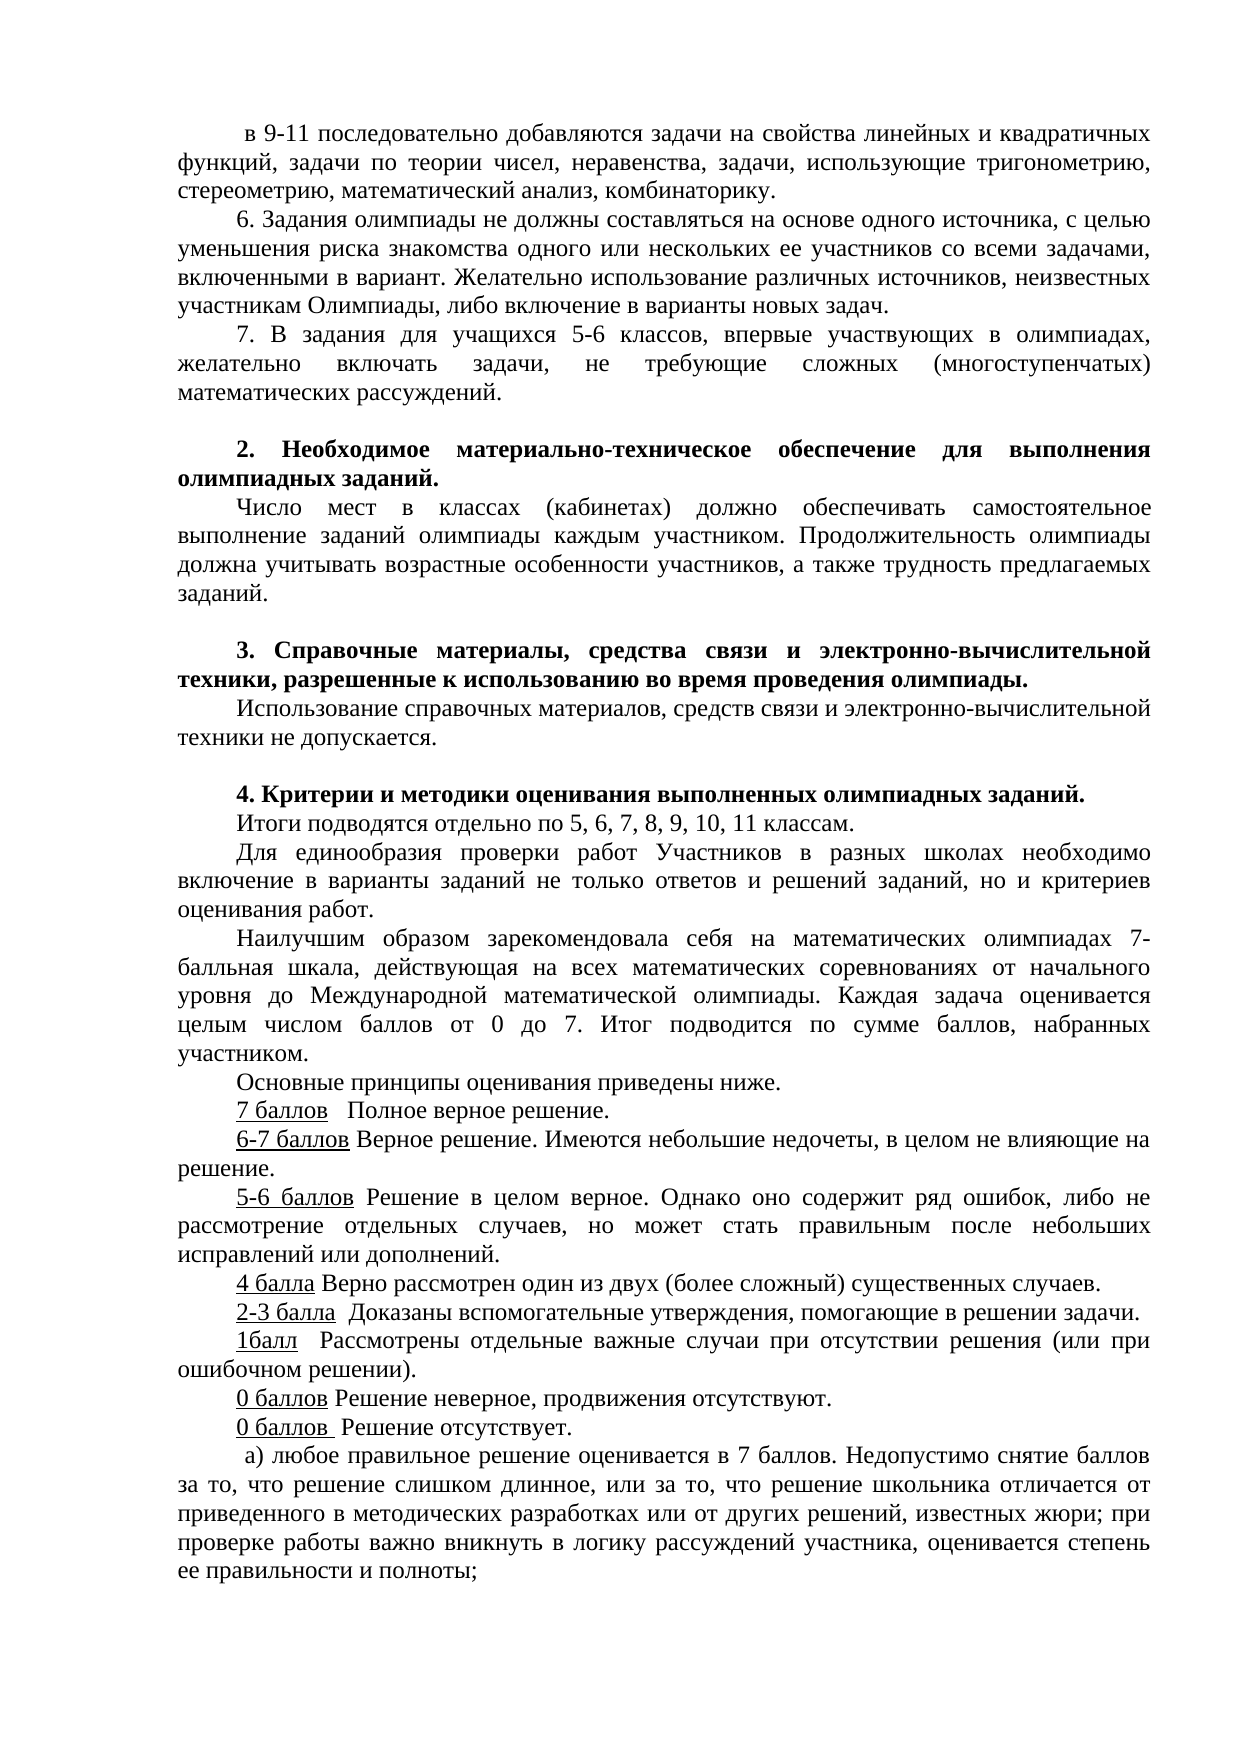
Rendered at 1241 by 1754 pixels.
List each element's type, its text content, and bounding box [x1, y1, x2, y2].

text Итоги подводятся отдельно по 5, 6, 7, 8, 9, 10, 11 классам. [177, 808, 1152, 837]
text 6. Задания олимпиады не должны составляться на основе одного источника, с целью уменьшения риска знакомства одного или нескольких ее участников со всеми задачами, включенными в вариант. Желательно использование различных источников, неизвестных участникам Олимпиады, либо включение в варианты новых задач. [177, 204, 1152, 319]
text 6-7 баллов Верное решение. Имеются небольшие недочеты, в целом не влияющие на решение. [177, 1124, 1152, 1182]
text 7 баллов Полное верное решение. [177, 1096, 1152, 1124]
text Использование справочных материалов, средств связи и электронно-вычислительной техники не допускается. [177, 693, 1152, 751]
text 4. Критерии и методики оценивания выполненных олимпиадных заданий. [177, 779, 1152, 808]
text Наилучшим образом зарекомендовала себя на математических олимпиадах 7-балльная шкала, действующая на всех математических соревнованиях от начального уровня до Международной математической олимпиады. Каждая задача оценивается целым числом баллов от 0 до 7. Итог подводится по сумме баллов, набранных участником. [177, 923, 1152, 1067]
text 1балл Рассмотрены отдельные важные случаи при отсутствии решения (или при ошибочном решении). [177, 1326, 1152, 1383]
text Для единообразия проверки работ Участников в разных школах необходимо включение в варианты заданий не только ответов и решений заданий, но и критериев оценивания работ. [177, 837, 1152, 923]
text а) любое правильное решение оценивается в 7 баллов. Недопустимо снятие баллов за то, что решение слишком длинное, или за то, что решение школьника отличается от приведенного в методических разработках или от других решений, известных жюри; при проверке работы важно вникнуть в логику рассуждений участника, оценивается степень ее правильности и полноты; [177, 1441, 1152, 1584]
text 0 баллов Решение отсутствует. [177, 1412, 1152, 1441]
text 2. Необходимое материально-техническое обеспечение для выполнения олимпиадных заданий. [177, 434, 1152, 492]
text в 9-11 последовательно добавляются задачи на свойства линейных и квадратичных функций, задачи по теории чисел, неравенства, задачи, использующие тригонометрию, стереометрию, математический анализ, комбинаторику. [177, 118, 1152, 204]
text 2-3 балла Доказаны вспомогательные утверждения, помогающие в решении задачи. [177, 1297, 1152, 1326]
text 3. Справочные материалы, средства связи и электронно-вычислительной техники, разрешенные к использованию во время проведения олимпиады. [177, 636, 1152, 693]
text Основные принципы оценивания приведены ниже. [177, 1067, 1152, 1096]
text 0 баллов Решение неверное, продвижения отсутствуют. [177, 1383, 1152, 1412]
text Число мест в классах (кабинетах) должно обеспечивать самостоятельное выполнение заданий олимпиады каждым участником. Продолжительность олимпиады должна учитывать возрастные особенности участников, а также трудность предлагаемых заданий. [177, 492, 1152, 607]
text 7. В задания для учащихся 5-6 классов, впервые участвующих в олимпиадах, желательно включать задачи, не требующие сложных (многоступенчатых) математических рассуждений. [177, 319, 1152, 406]
text 5-6 баллов Решение в целом верное. Однако оно содержит ряд ошибок, либо не рассмотрение отдельных случаев, но может стать правильным после небольших исправлений или дополнений. [177, 1182, 1152, 1268]
text 4 балла Верно рассмотрен один из двух (более сложный) существенных случаев. [177, 1268, 1152, 1297]
